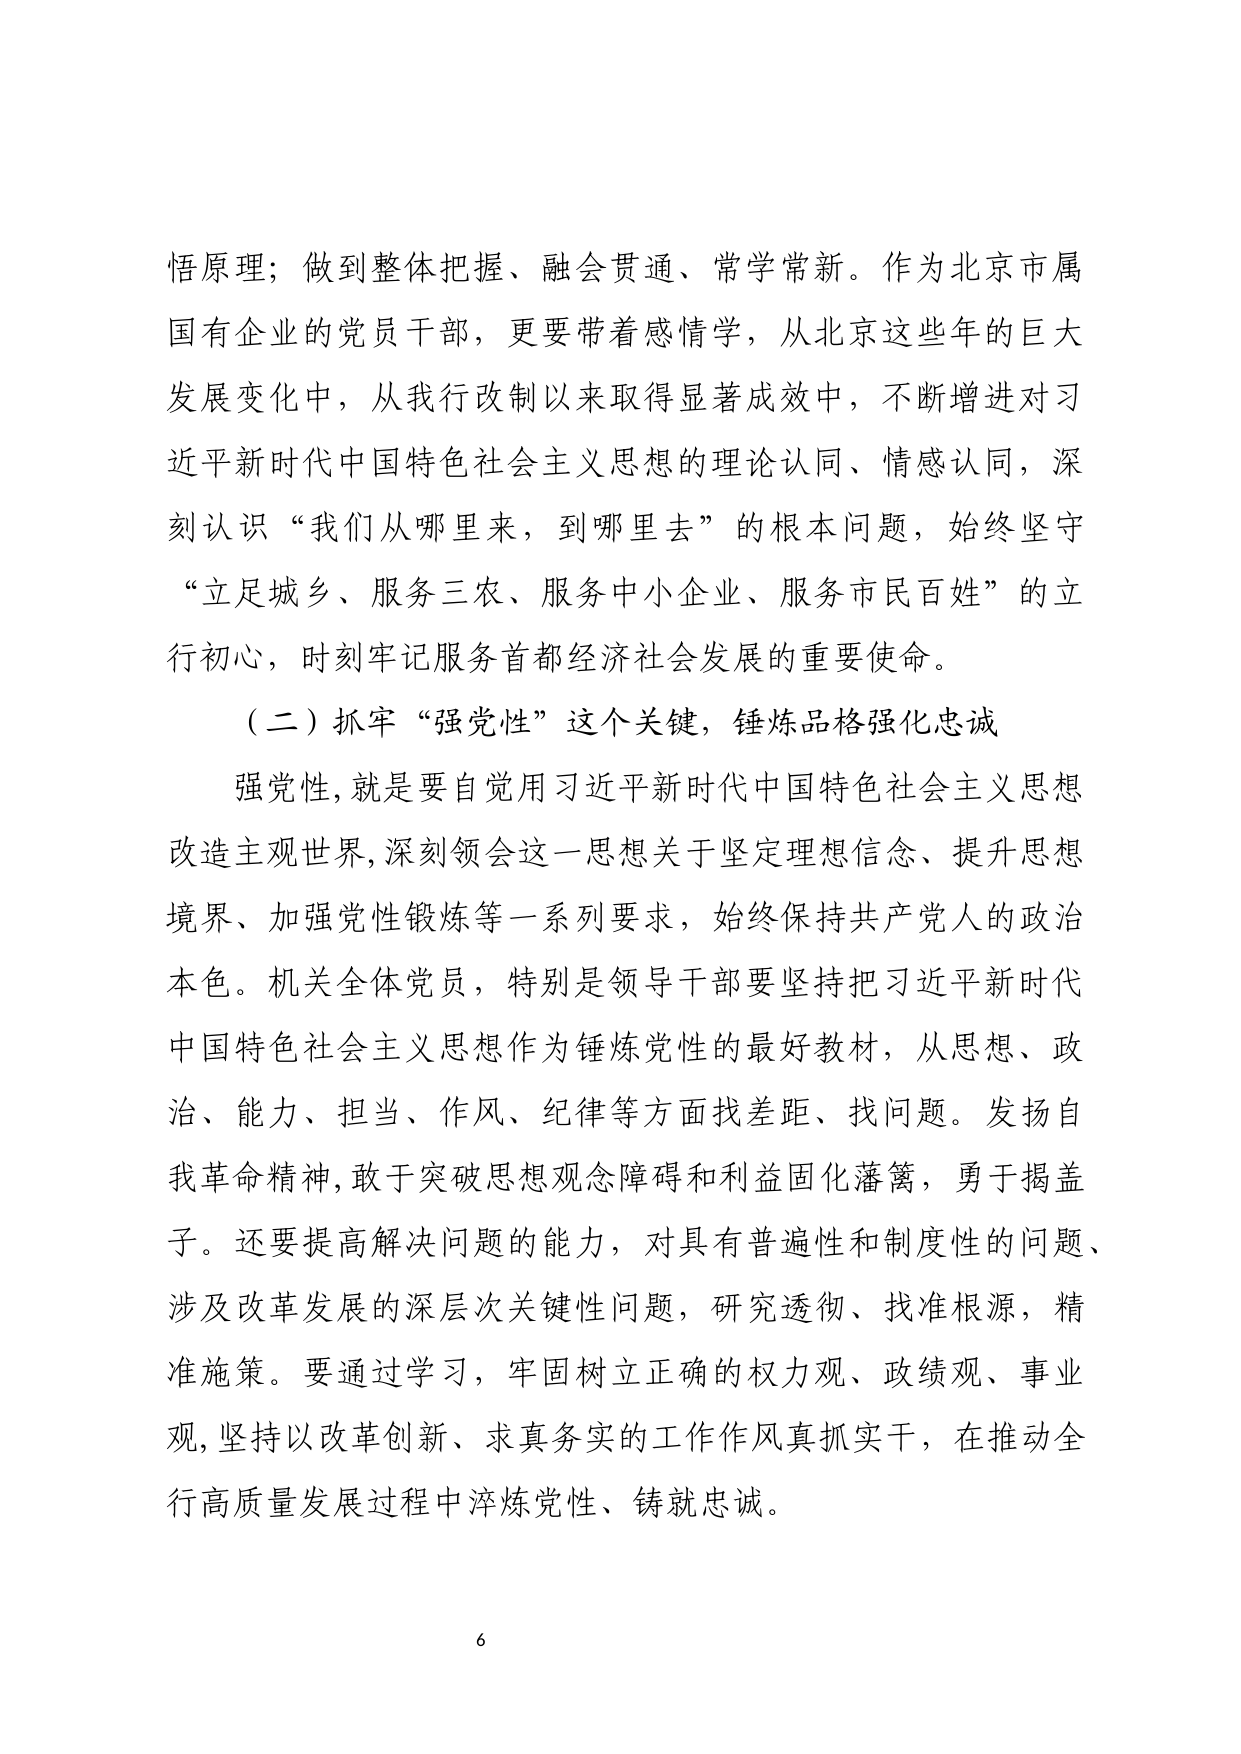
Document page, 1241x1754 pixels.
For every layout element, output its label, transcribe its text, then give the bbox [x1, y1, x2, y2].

list （二）抓牢“强党性”这个关键，锤炼品格强化忠诚 [165, 688, 1087, 753]
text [165, 233, 1087, 688]
list 强党性,就是要自觉用习近平新时代中国特色社会主义思想改造主观世界,深刻领会这一思想关于坚定理想信念、提升思想境界、加强党性锻炼等一系列要求，始终保持共产党人的政治本色。机关全体党员，特别是领导干部要坚持把习近平新时代中国特色社会主义思想作为锤炼党性的最好教材，从思想、政治、能力、担当、作风、纪律等方面找差距、找问题。发扬自我革命精神,敢于突破思想观念障碍和利益固化藩篱，勇于揭盖子。还要提高解决问题的能力，对具有普遍性和制度性的问题、涉及改革发展的深层次关键性问题，研究透彻、找准根源，精准施策。要通过学习，牢固树立正确的权力观、政绩观、事业观,坚持以改革创新、求真务实的工作作风真抓实干，在推动全行高质量发展过程中淬炼党性、铸就忠诚。 [165, 753, 1087, 1533]
